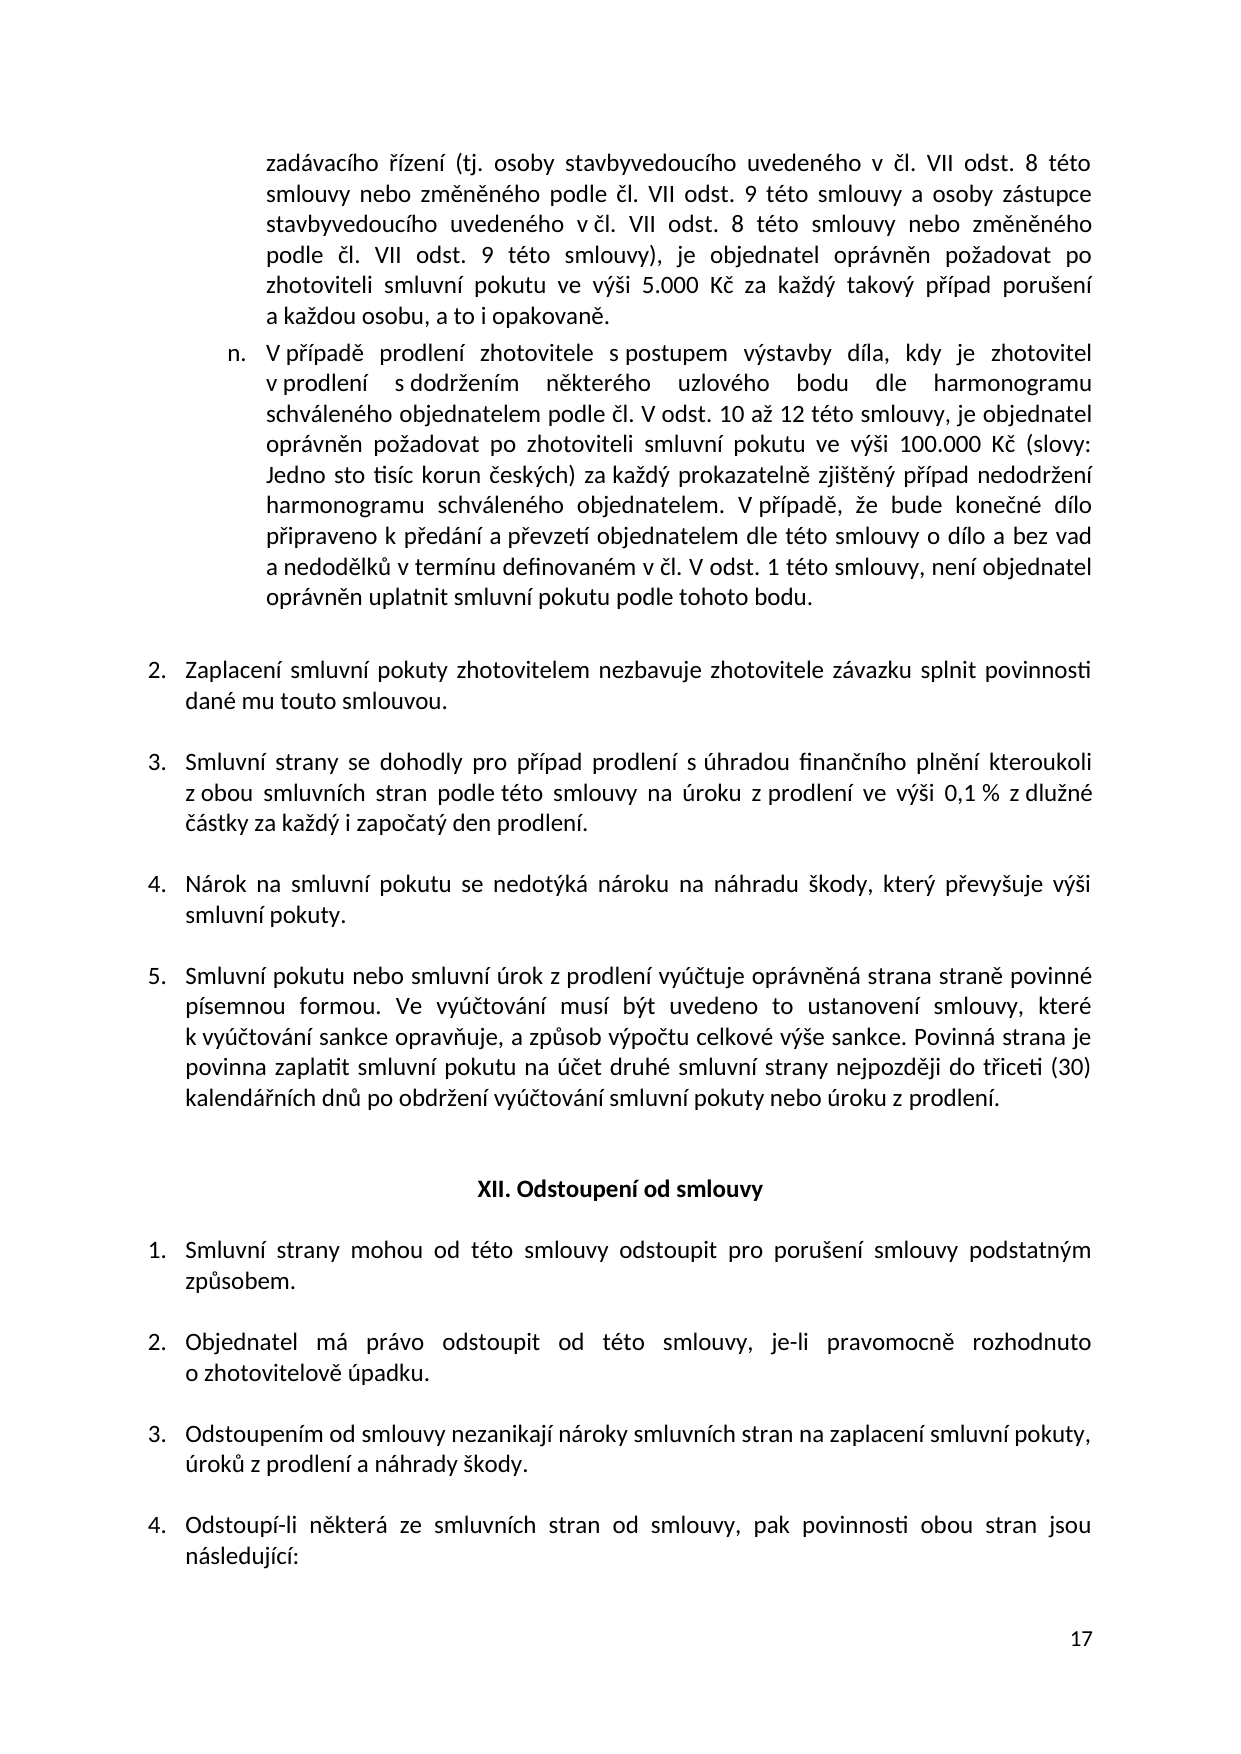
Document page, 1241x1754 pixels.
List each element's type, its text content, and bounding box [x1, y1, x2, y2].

list Smluvní pokutu nebo smluvní úrok z prodlení vyúčtuje oprávněná strana straně povinné písemnou formou. Ve vyúčtování musí být uvedeno to ustanovení smlouvy, které k vyúčtování sankce opravňuje, a způsob výpočtu celkové výše sankce. Povinná strana je povinna zaplatit smluvní pokutu na účet druhé smluvní strany nejpozději do třiceti (30) kalendářních dnů po obdržení vyúčtování smluvní pokuty nebo úroku z prodlení. [148, 960, 1093, 1112]
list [227, 148, 1093, 331]
list V případě prodlení zhotovitele s postupem výstavby díla, kdy je zhotovitel v prodlení s dodržením některého uzlového bodu dle harmonogramu schváleného objednatelem podle čl. V odst. 10 až 12 této smlouvy, je objednatel oprávněn požadovat po zhotoviteli smluvní pokutu ve výši 100.000 Kč (slovy: Jedno sto tisíc korun českých) za každý prokazatelně zjištěný případ nedodržení harmonogramu schváleného objednatelem. V případě, že bude konečné dílo připraveno k předání a převzetí objednatelem dle této smlouvy o dílo a bez vad a nedodělků v termínu definovaném v čl. V odst. 1 této smlouvy, není objednatel oprávněn uplatnit smluvní pokutu podle tohoto bodu. [227, 337, 1093, 612]
list Smluvní strany mohou od této smlouvy odstoupit pro porušení smlouvy podstatným způsobem. [148, 1234, 1093, 1296]
list Nárok na smluvní pokutu se nedotýká nároku na náhradu škody, který převyšuje výši smluvní pokuty. [148, 868, 1093, 929]
list Odstoupí-li některá ze smluvních stran od smlouvy, pak povinnosti obou stran jsou následující: [148, 1509, 1093, 1570]
list Zaplacení smluvní pokuty zhotovitelem nezbavuje zhotovitele závazku splnit povinnosti dané mu touto smlouvou. [148, 655, 1093, 716]
list Objednatel má právo odstoupit od této smlouvy, je-li pravomocně rozhodnuto o zhotovitelově úpadku. [148, 1326, 1093, 1387]
list Odstoupením od smlouvy nezanikají nároky smluvních stran na zaplacení smluvní pokuty, úroků z prodlení a náhrady škody. [148, 1418, 1093, 1479]
list Smluvní strany se dohodly pro případ prodlení s úhradou finančního plnění kteroukoli z obou smluvních stran podle této smlouvy na úroku z prodlení ve výši 0,1 % z dlužné částky za každý i započatý den prodlení. [148, 746, 1093, 838]
text XII. Odstoupení od smlouvy [148, 1173, 1093, 1204]
